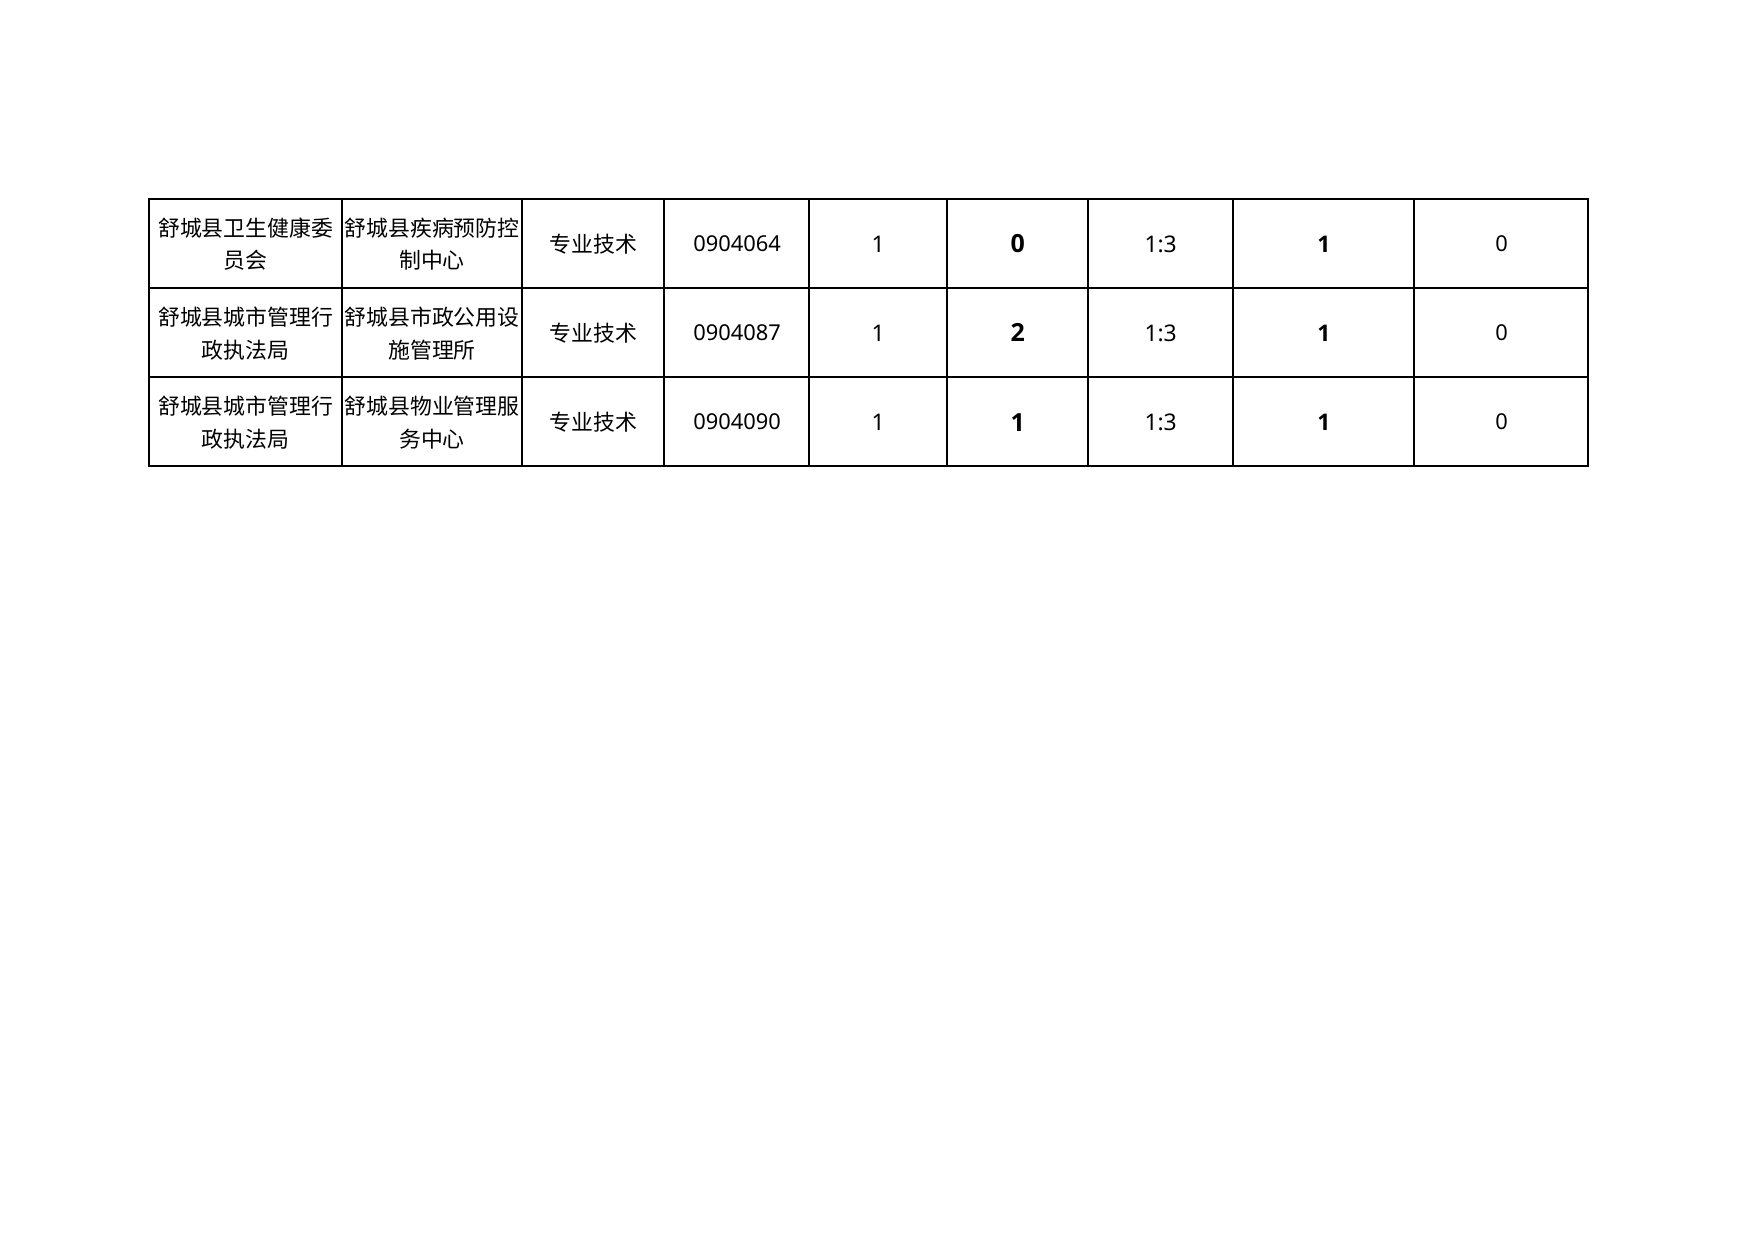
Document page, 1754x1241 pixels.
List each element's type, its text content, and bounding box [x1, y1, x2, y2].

table_cell 0 [1415, 289, 1587, 376]
table_cell 1:3 [1089, 289, 1232, 376]
table_cell 舒城县市政公用设施管理所 [343, 289, 521, 376]
table_cell 1 [1234, 289, 1413, 376]
table_cell 1 [810, 289, 946, 376]
table_cell 1 [810, 200, 946, 287]
table_cell 舒城县物业管理服务中心 [343, 378, 521, 465]
table_cell 专业技术 [523, 289, 663, 376]
table_cell 舒城县卫生健康委员会 [150, 200, 341, 287]
table_cell 1 [948, 378, 1087, 465]
table_cell 专业技术 [523, 378, 663, 465]
table_cell 1 [810, 378, 946, 465]
table_cell 0904087 [665, 289, 808, 376]
table_cell 舒城县城市管理行政执法局 [150, 378, 341, 465]
table_cell 1 [1234, 378, 1413, 465]
table_cell 1:3 [1089, 378, 1232, 465]
table_cell 0 [1415, 200, 1587, 287]
table_cell 0904064 [665, 200, 808, 287]
table_cell 专业技术 [523, 200, 663, 287]
table_cell 舒城县城市管理行政执法局 [150, 289, 341, 376]
table_cell 0 [948, 200, 1087, 287]
table_cell 0904090 [665, 378, 808, 465]
table_cell 2 [948, 289, 1087, 376]
table_cell 舒城县疾病预防控制中心 [343, 200, 521, 287]
table_cell 0 [1415, 378, 1587, 465]
table_cell 1 [1234, 200, 1413, 287]
table_cell 1:3 [1089, 200, 1232, 287]
